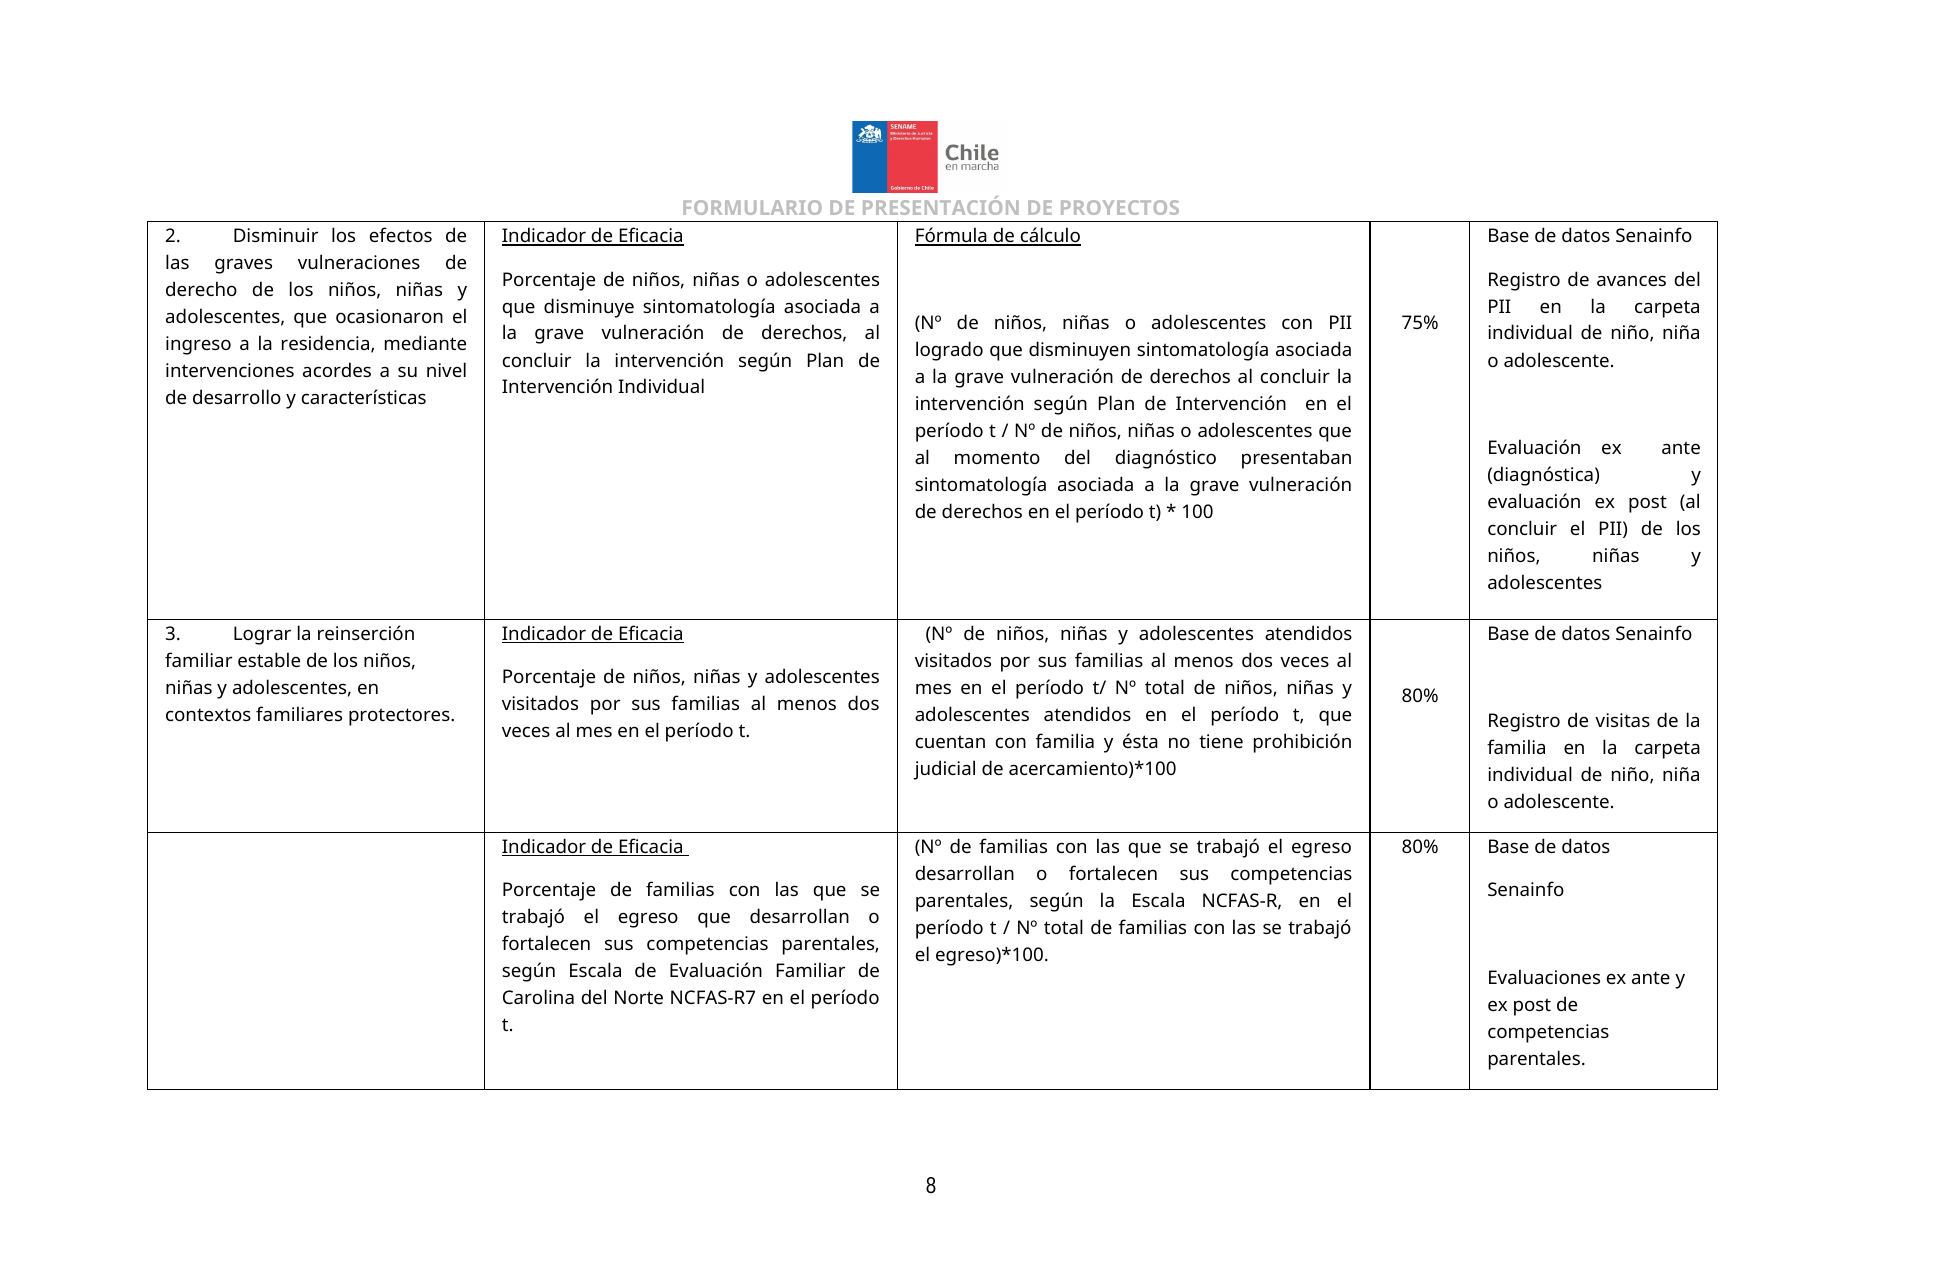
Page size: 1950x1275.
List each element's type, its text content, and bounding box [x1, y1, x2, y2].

table_cell [148, 833, 484, 1089]
table_cell Fórmula de cálculo (Nº de niños, niñas o adolescentes con PII logrado que disminuyen sintomatología asociada a la grave vulneración de derechos al concluir la intervención según Plan de Intervención en el período t / Nº de niños, niñas o adolescentes que al momento del diagnóstico presentaban sintomatología asociada a la grave vulneración de derechos en el período t) * 100 [898, 222, 1369, 619]
table_cell Indicador de Eficacia Porcentaje de niños, niñas y adolescentes visitados por sus familias al menos dos veces al mes en el período t. [485, 620, 897, 832]
table_cell 75% [1371, 222, 1469, 619]
table_cell Base de datos Senainfo Registro de visitas de la familia en la carpeta individual de niño, niña o adolescente. [1470, 620, 1717, 832]
table_cell 80% [1371, 833, 1469, 1089]
table_cell Lograr la reinserción familiar estable de los niños, niñas y adolescentes, en contextos familiares protectores. [148, 620, 484, 832]
table_cell Base de datos Senainfo Registro de avances del PII en la carpeta individual de niño, niña o adolescente. Evaluación ex ante (diagnóstica) y evaluación ex post (al concluir el PII) de los niños, niñas y adolescentes [1470, 222, 1717, 619]
table_cell 80% [1371, 620, 1469, 832]
picture [852, 121, 1009, 193]
table_cell Base de datos Senainfo Evaluaciones ex ante y ex post de competencias parentales. [1470, 833, 1717, 1089]
table_cell (Nº de niños, niñas y adolescentes atendidos visitados por sus familias al menos dos veces al mes en el período t/ Nº total de niños, niñas y adolescentes atendidos en el período t, que cuentan con familia y ésta no tiene prohibición judicial de acercamiento)*100 [898, 620, 1369, 832]
table_cell Disminuir los efectos de las graves vulneraciones de derecho de los niños, niñas y adolescentes, que ocasionaron el ingreso a la residencia, mediante intervenciones acordes a su nivel de desarrollo y características [148, 222, 484, 619]
table_cell Indicador de Eficacia Porcentaje de niños, niñas o adolescentes que disminuye sintomatología asociada a la grave vulneración de derechos, al concluir la intervención según Plan de Intervención Individual [485, 222, 897, 619]
